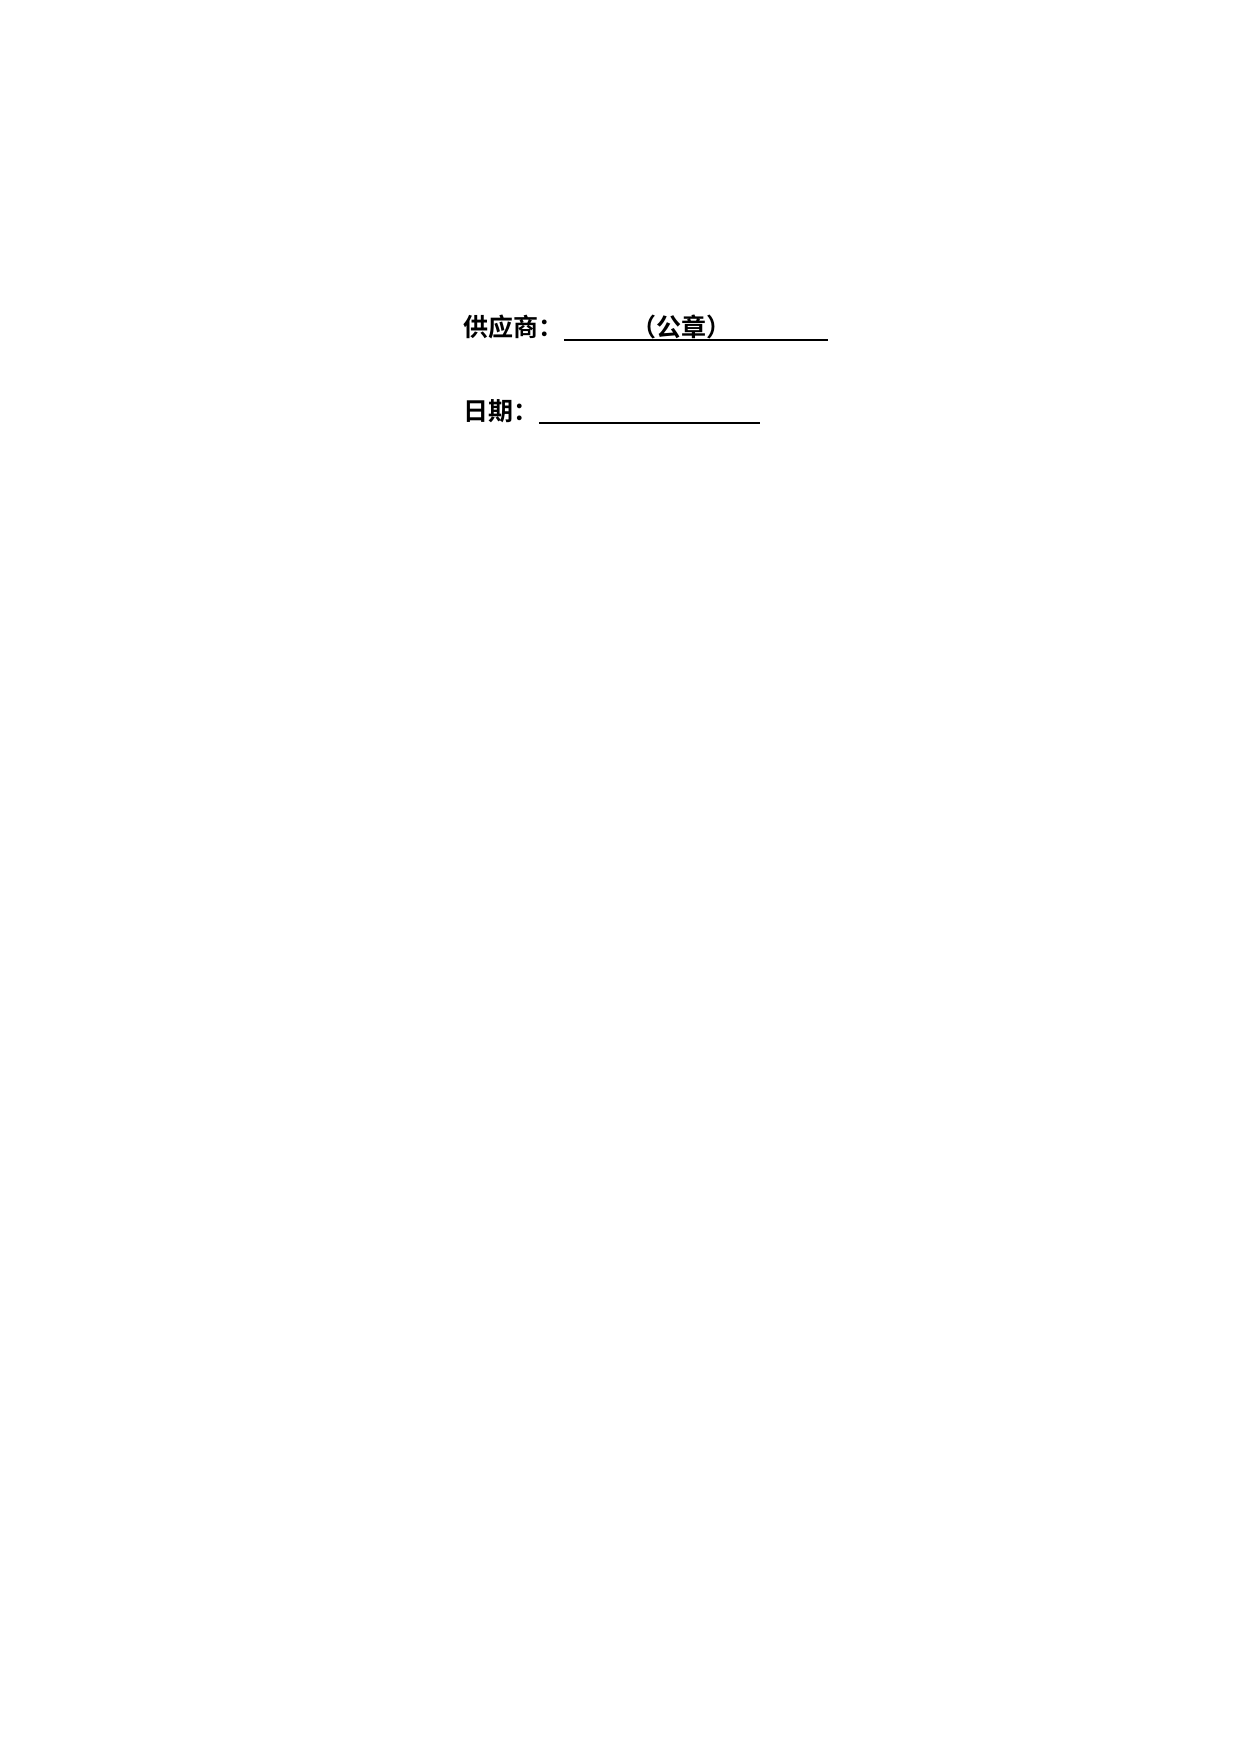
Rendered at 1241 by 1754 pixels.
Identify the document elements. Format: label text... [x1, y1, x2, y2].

text 日期： [187, 377, 1053, 442]
text 供应商： （公章） [187, 293, 1069, 358]
